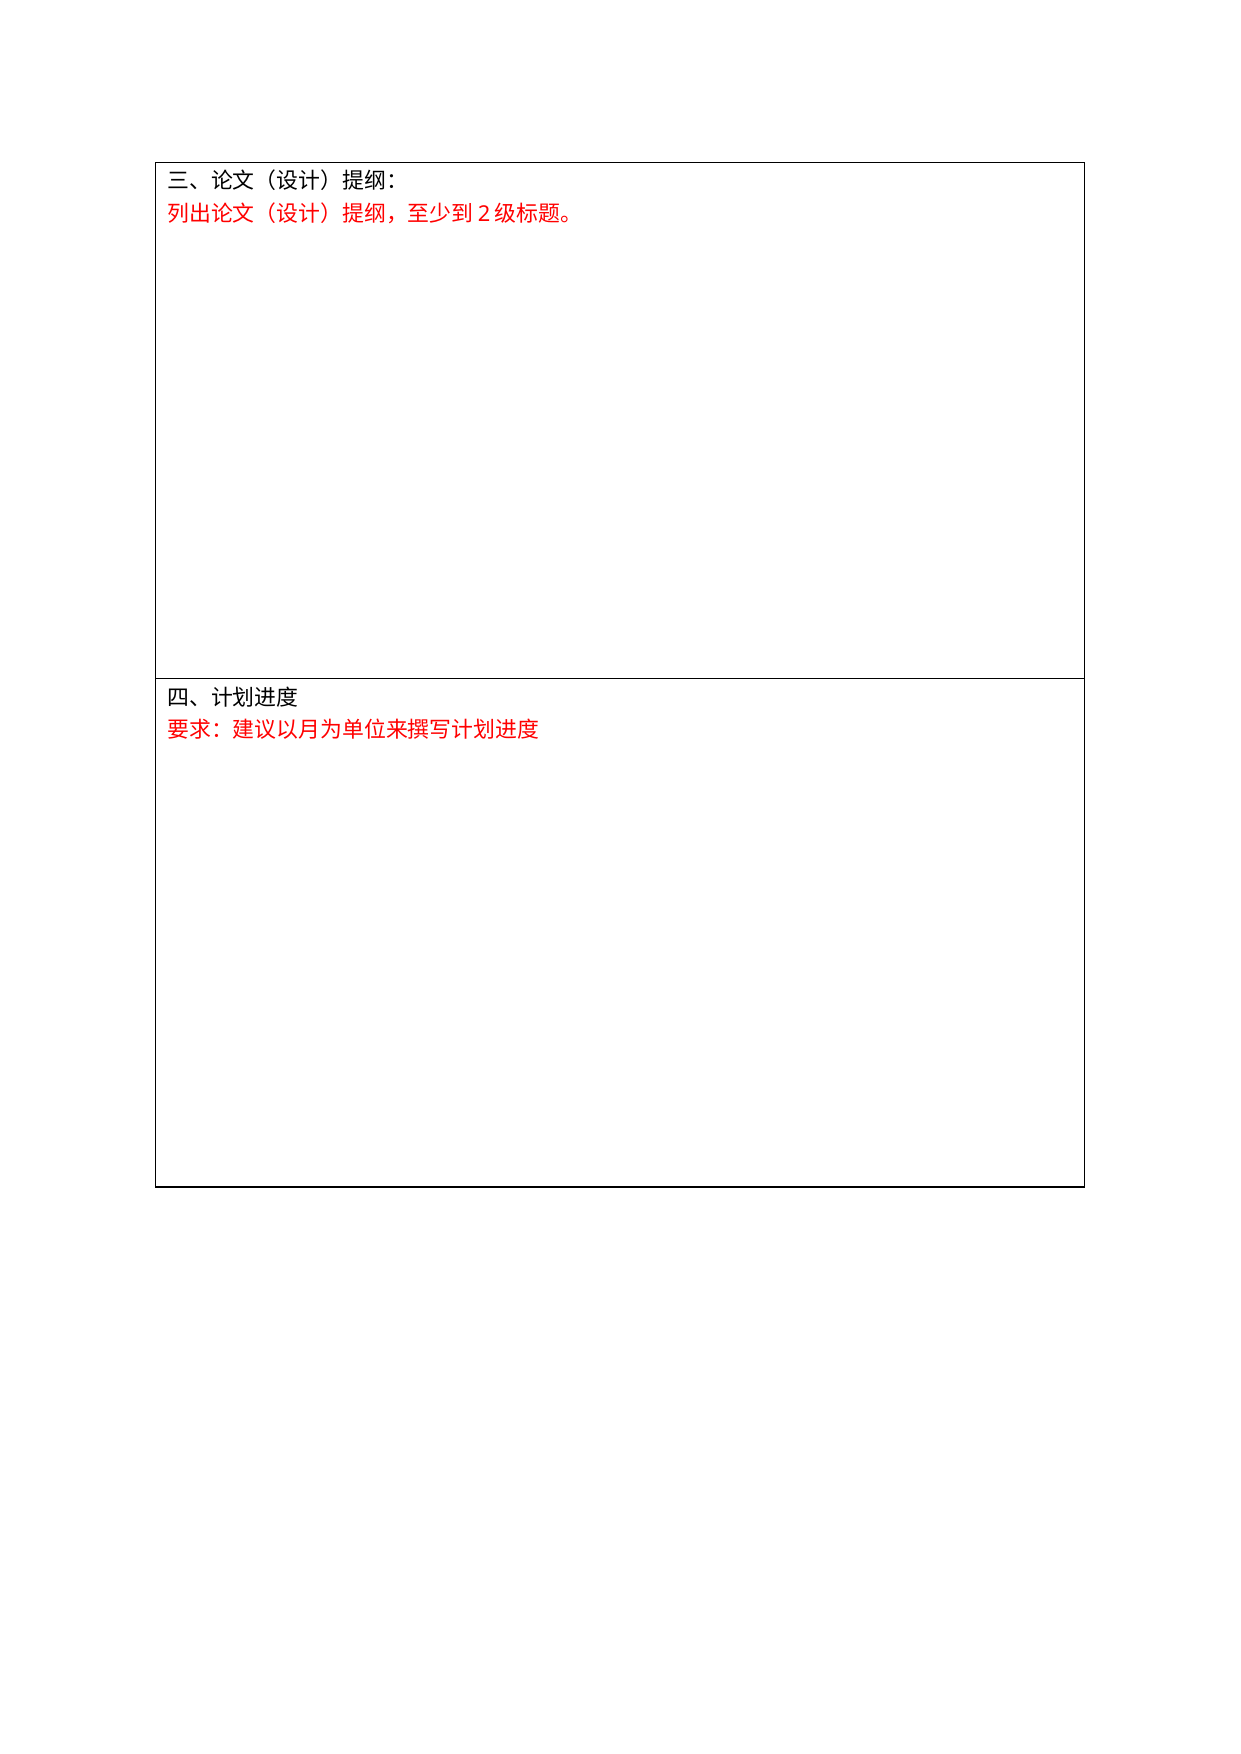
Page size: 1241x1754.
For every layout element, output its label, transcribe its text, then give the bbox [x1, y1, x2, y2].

table_cell 三、论文（设计）提纲： 列出论文（设计）提纲，至少到2级标题。 [156, 163, 1084, 678]
table_cell 计划进度 要求：建议以月为单位来撰写计划进度 [156, 679, 1084, 1186]
